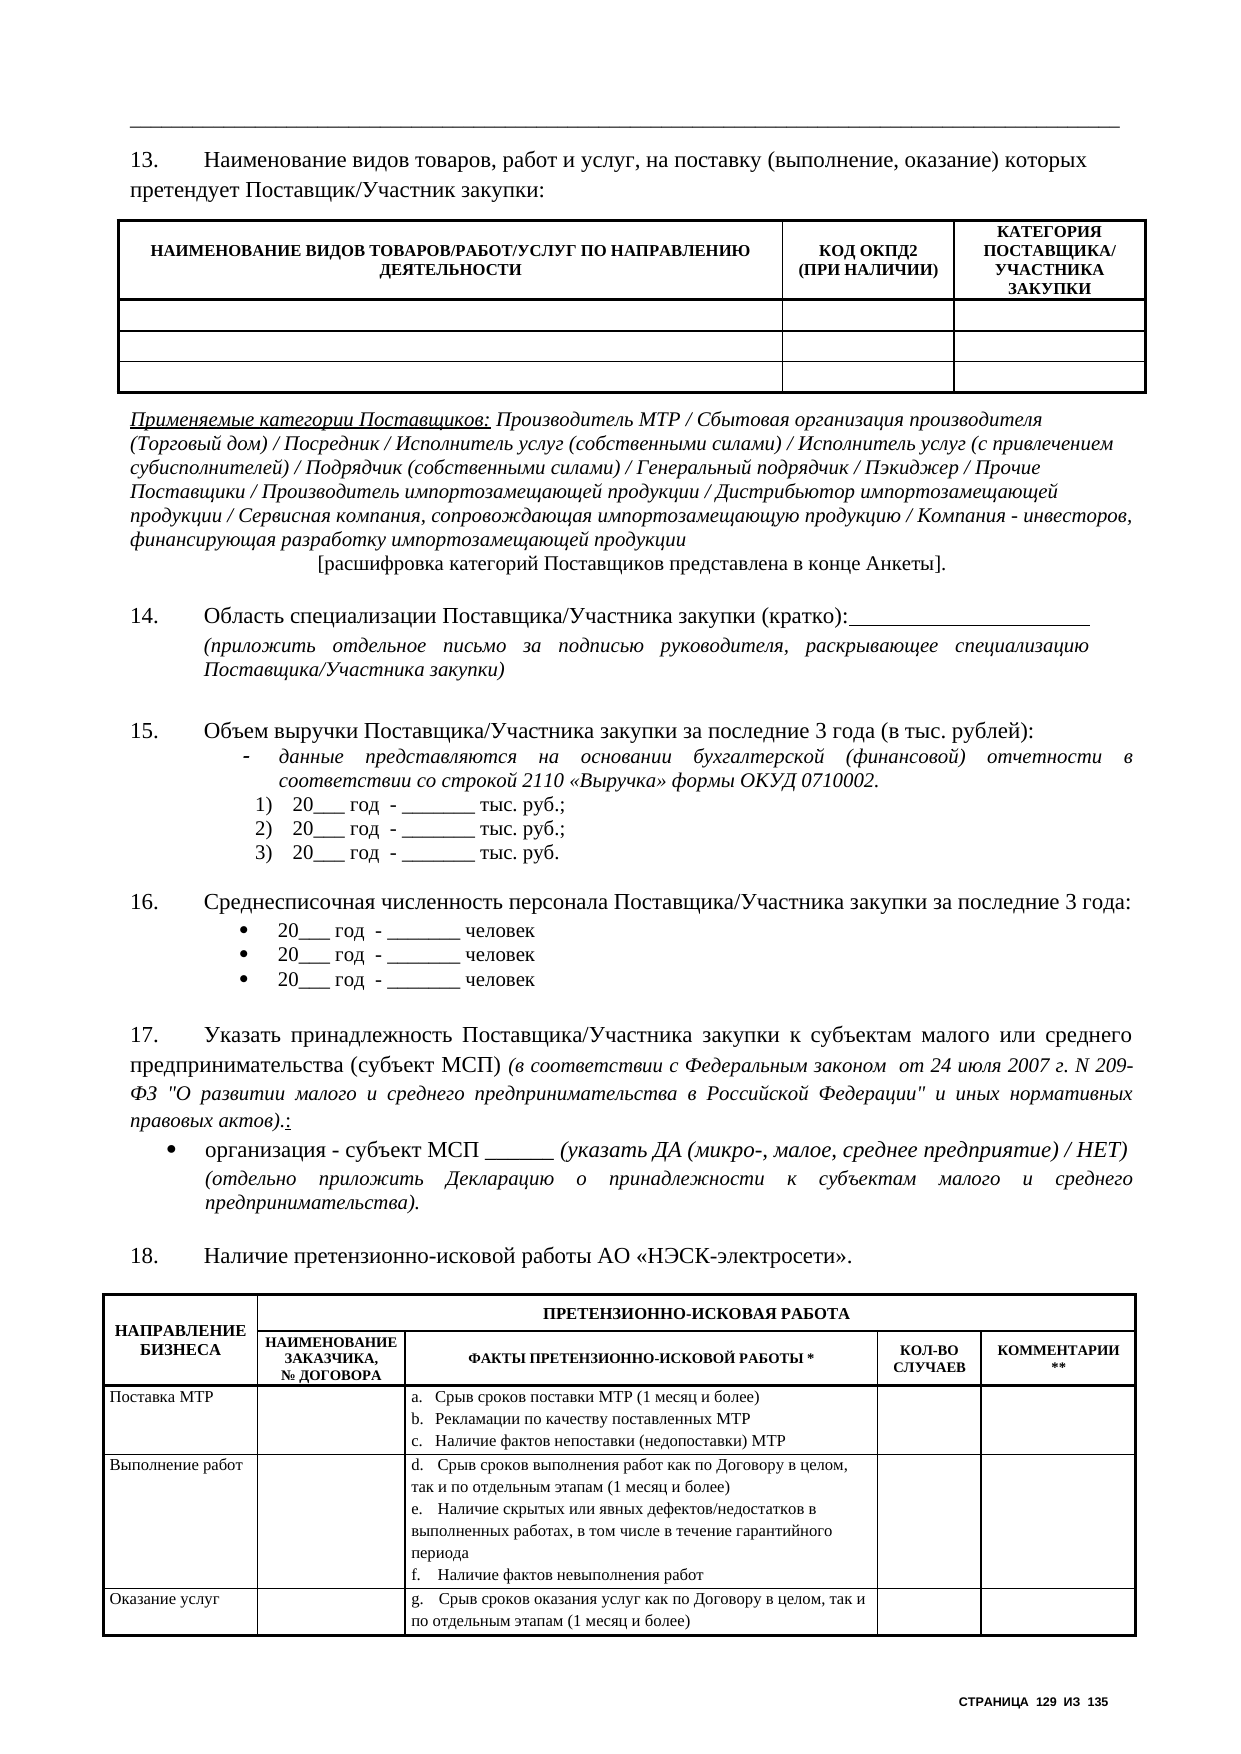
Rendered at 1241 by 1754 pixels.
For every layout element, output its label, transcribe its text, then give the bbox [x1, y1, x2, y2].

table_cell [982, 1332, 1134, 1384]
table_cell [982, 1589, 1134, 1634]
list Применяемые категории Поставщиков: Производитель МТР / Сбытовая организация производителя (Торговый дом) / Посредник / Исполнитель услуг (собственными силами) / Исполнитель услуг (с привлечением субисполнителей) / Подрядчик (собственными силами) / Генеральный подрядчик / Пэкиджер / Прочие Поставщики / Производитель импортозамещающей продукции / Дистрибьютор импортозамещающей продукции / Сервисная компания, сопровождающая импортозамещающую продукцию / Компания - инвесторов, финансирующая разработку импортозамещающей продукции [130, 406, 1134, 551]
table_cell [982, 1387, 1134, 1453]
text (приложить отдельное письмо за подписью руководителя, раскрывающее специализацию Поставщика/Участника закупки) [204, 633, 1089, 681]
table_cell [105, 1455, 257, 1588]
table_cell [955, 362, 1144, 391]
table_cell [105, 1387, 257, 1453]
list 15. Объем выручки Поставщика/Участника закупки за последние 3 года (в тыс. рублей): [130, 717, 1134, 744]
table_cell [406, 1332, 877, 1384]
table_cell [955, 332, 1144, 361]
list [расшифровка категорий Поставщиков представлена в конце Анкеты]. [130, 551, 1134, 575]
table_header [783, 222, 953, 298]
list 16. Среднесписочная численность персонала Поставщика/Участника закупки за последние 3 года: [130, 888, 1134, 914]
list _______________________________________________________________________________________________ [130, 106, 1134, 129]
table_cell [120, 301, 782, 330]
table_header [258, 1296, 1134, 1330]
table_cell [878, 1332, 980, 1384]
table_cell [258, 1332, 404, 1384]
list 17. Указать принадлежность Поставщика/Участника закупки к субъектам малого или среднего предпринимательства (субъект МСП) (в соответствии с Федеральным законом от 24 июля 2007 г. N 209-ФЗ "О развитии малого и среднего предпринимательства в Российской Федерации" и иных нормативных правовых актов).: [130, 1021, 1134, 1132]
list 20___ год - _______ человек [240, 918, 1134, 942]
list 20___ год - _______ тыс. руб.; [255, 792, 1134, 816]
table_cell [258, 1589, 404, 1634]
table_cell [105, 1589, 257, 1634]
list 20___ год - _______ тыс. руб.; [255, 816, 1134, 840]
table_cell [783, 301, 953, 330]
list организация - субъект МСП ______ (указать ДА (микро-, малое, среднее предприятие) / НЕТ) [167, 1136, 1134, 1162]
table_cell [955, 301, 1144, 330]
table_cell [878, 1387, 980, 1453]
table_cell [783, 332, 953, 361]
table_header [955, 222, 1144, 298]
list 20___ год - _______ человек [240, 966, 1134, 991]
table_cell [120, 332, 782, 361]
list 14. Область специализации Поставщика/Участника закупки (кратко): [130, 602, 1134, 629]
list данные представляются на основании бухгалтерской (финансовой) отчетности в соответствии со строкой 2110 «Выручка» формы ОКУД 0710002. [241, 744, 1134, 792]
list 13. Наименование видов товаров, работ и услуг, на поставку (выполнение, оказание) которых претендует Поставщик/Участник закупки: [130, 146, 1134, 202]
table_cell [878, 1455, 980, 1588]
list 18. Наличие претензионно-исковой работы АО «НЭСК-электросети». [130, 1242, 1134, 1268]
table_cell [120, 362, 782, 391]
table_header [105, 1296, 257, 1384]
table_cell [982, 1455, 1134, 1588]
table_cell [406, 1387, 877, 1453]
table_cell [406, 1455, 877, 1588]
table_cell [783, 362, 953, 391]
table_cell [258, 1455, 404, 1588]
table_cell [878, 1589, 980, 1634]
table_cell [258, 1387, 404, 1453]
list 20___ год - _______ человек [240, 942, 1134, 966]
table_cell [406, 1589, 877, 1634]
list (отдельно приложить Декларацию о принадлежности к субъектам малого и среднего предпринимательства). [205, 1166, 1134, 1214]
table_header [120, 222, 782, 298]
list 20___ год - _______ тыс. руб. [255, 840, 1134, 864]
